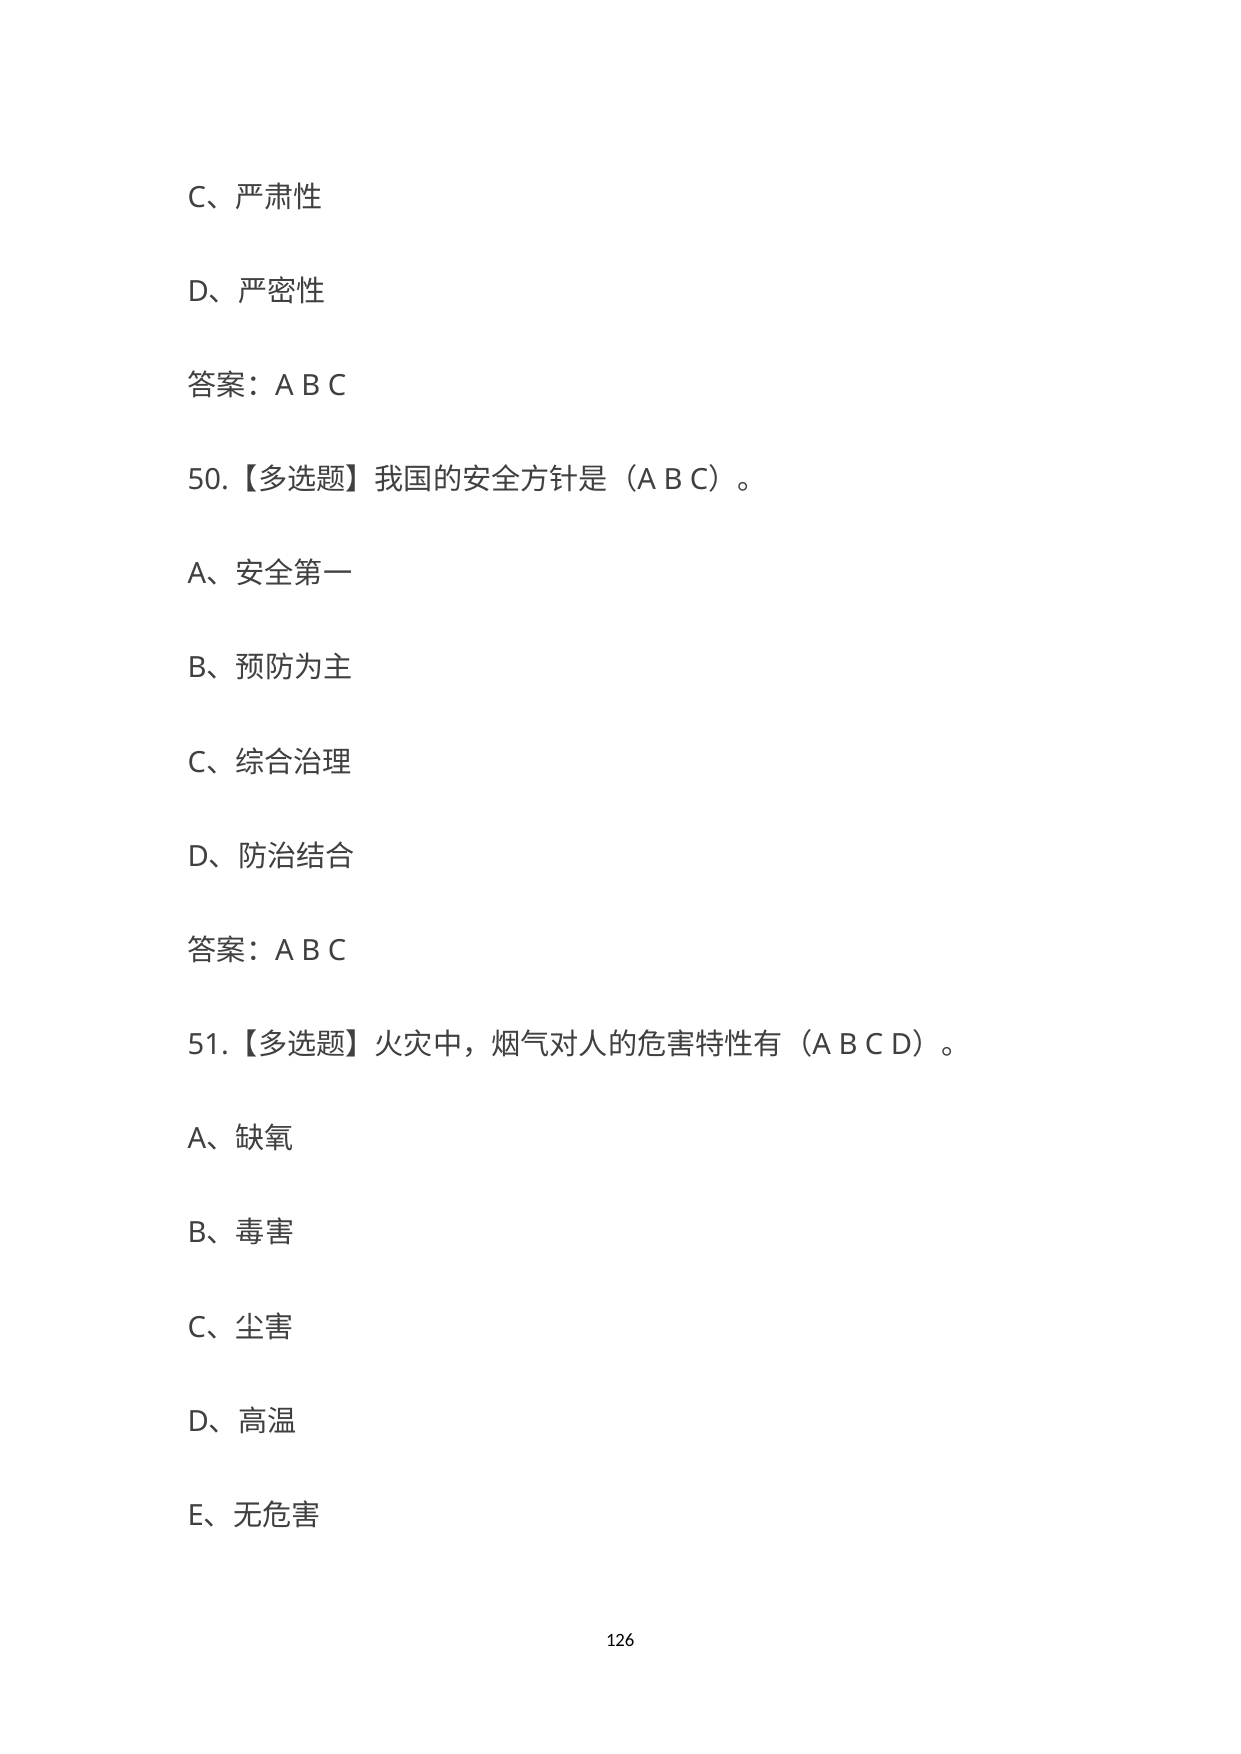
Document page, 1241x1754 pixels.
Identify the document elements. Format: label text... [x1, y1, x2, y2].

text E、无危害 [187, 1480, 1053, 1545]
text D、严密性 [187, 256, 1053, 321]
text B、毒害 [187, 1198, 1053, 1263]
text A、安全第一 [187, 539, 1053, 604]
text 51.【多选题】火灾中，烟气对人的危害特性有（A B C D）。 [187, 1009, 1053, 1074]
text D、高温 [187, 1386, 1053, 1451]
text A、缺氧 [187, 1104, 1053, 1169]
text 答案：A B C [187, 350, 1053, 415]
text B、预防为主 [187, 633, 1053, 698]
text C、综合治理 [187, 727, 1053, 792]
text D、防治结合 [187, 821, 1053, 886]
text C、严肃性 [187, 162, 1053, 227]
text 答案：A B C [187, 915, 1053, 980]
text 50.【多选题】我国的安全方针是（A B C）。 [187, 444, 1053, 509]
text C、尘害 [187, 1292, 1053, 1357]
